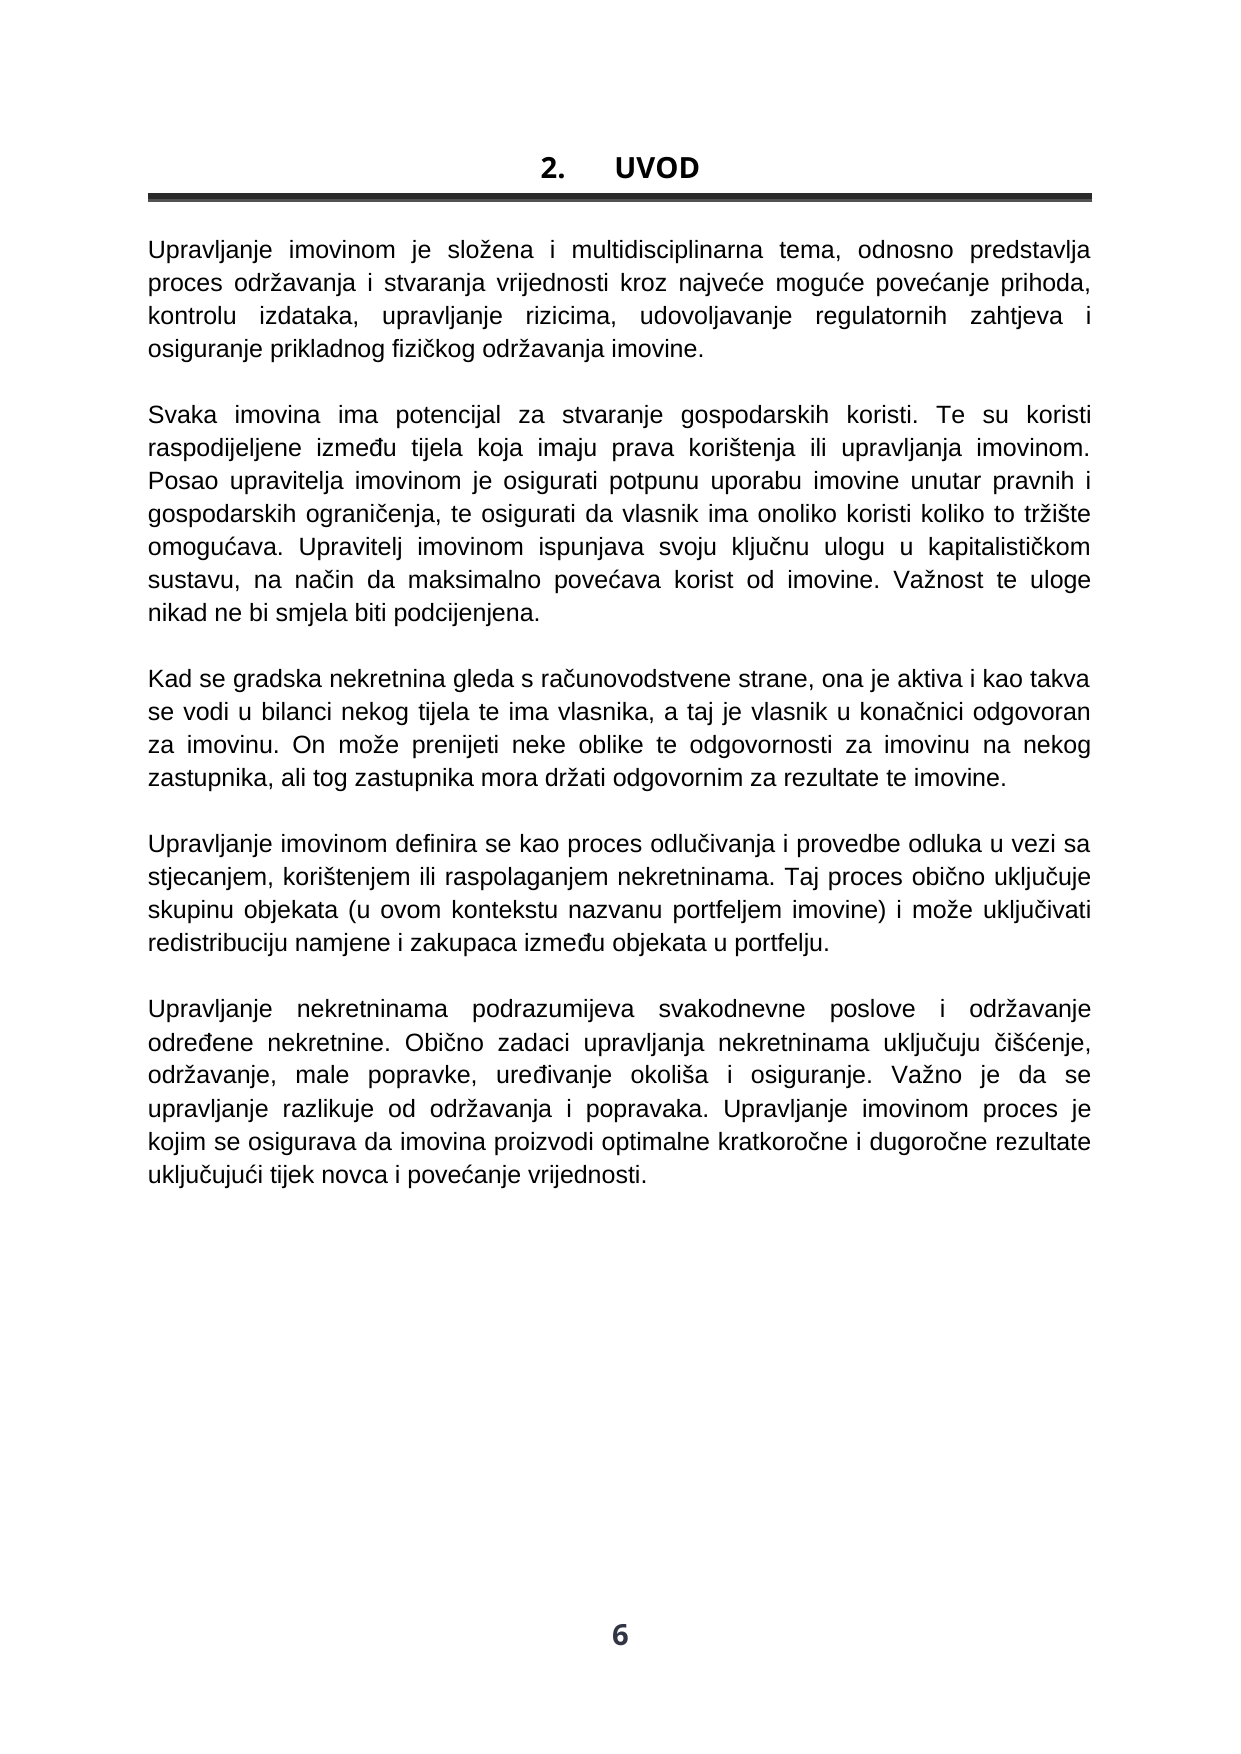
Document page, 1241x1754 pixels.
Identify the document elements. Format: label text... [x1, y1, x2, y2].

text Upravljanje imovinom je složena i multidisciplinarna tema, odnosno predstavlja proces održavanja i stvaranja vrijednosti kroz najveće moguće povećanje prihoda, kontrolu izdataka, upravljanje rizicima, udovoljavanje regulatornih zahtjeva i osiguranje prikladnog fizičkog održavanja imovine. [148, 235, 1092, 363]
text Kad se gradska nekretnina gleda s računovodstvene strane, ona je aktiva i kao takva se vodi u bilanci nekog tijela te ima vlasnika, a taj je vlasnik u konačnici odgovoran za imovinu. On može prenijeti neke oblike te odgovornosti za imovinu na nekog zastupnika, ali tog zastupnika mora držati odgovornim za rezultate te imovine. [148, 664, 1092, 792]
text Svaka imovina ima potencijal za stvaranje gospodarskih koristi. Te su koristi raspodijeljene između tijela koja imaju prava korištenja ili upravljanja imovinom. Posao upravitelja imovinom je osigurati potpunu uporabu imovine unutar pravnih i gospodarskih ograničenja, te osigurati da vlasnik ima onoliko koristi koliko to tržište omogućava. Upravitelj imovinom ispunjava svoju ključnu ulogu u kapitalističkom sustavu, na način da maksimalno povećava korist od imovine. Važnost te uloge nikad ne bi smjela biti podcijenjena. [148, 400, 1092, 627]
subtitle UVOD [148, 148, 1092, 189]
text Upravljanje nekretninama podrazumijeva svakodnevne poslove i održavanje određene nekretnine. Obično zadaci upravljanja nekretninama uključuju čišćenje, održavanje, male popravke, uređivanje okoliša i osiguranje. Važno je da se upravljanje razlikuje od održavanja i popravaka. Upravljanje imovinom proces je kojim se osigurava da imovina proizvodi optimalne kratkoročne i dugoročne rezultate uključujući tijek novca i povećanje vrijednosti. [148, 994, 1092, 1188]
text Upravljanje imovinom definira se kao proces odlučivanja i provedbe odluka u vezi sa stjecanjem, korištenjem ili raspolaganjem nekretninama. Taj proces obično uključuje skupinu objekata (u ovom kontekstu nazvanu portfeljem imovine) i može uključivati redistribuciju namjene i zakupaca između objekata u portfelju. [148, 829, 1092, 957]
